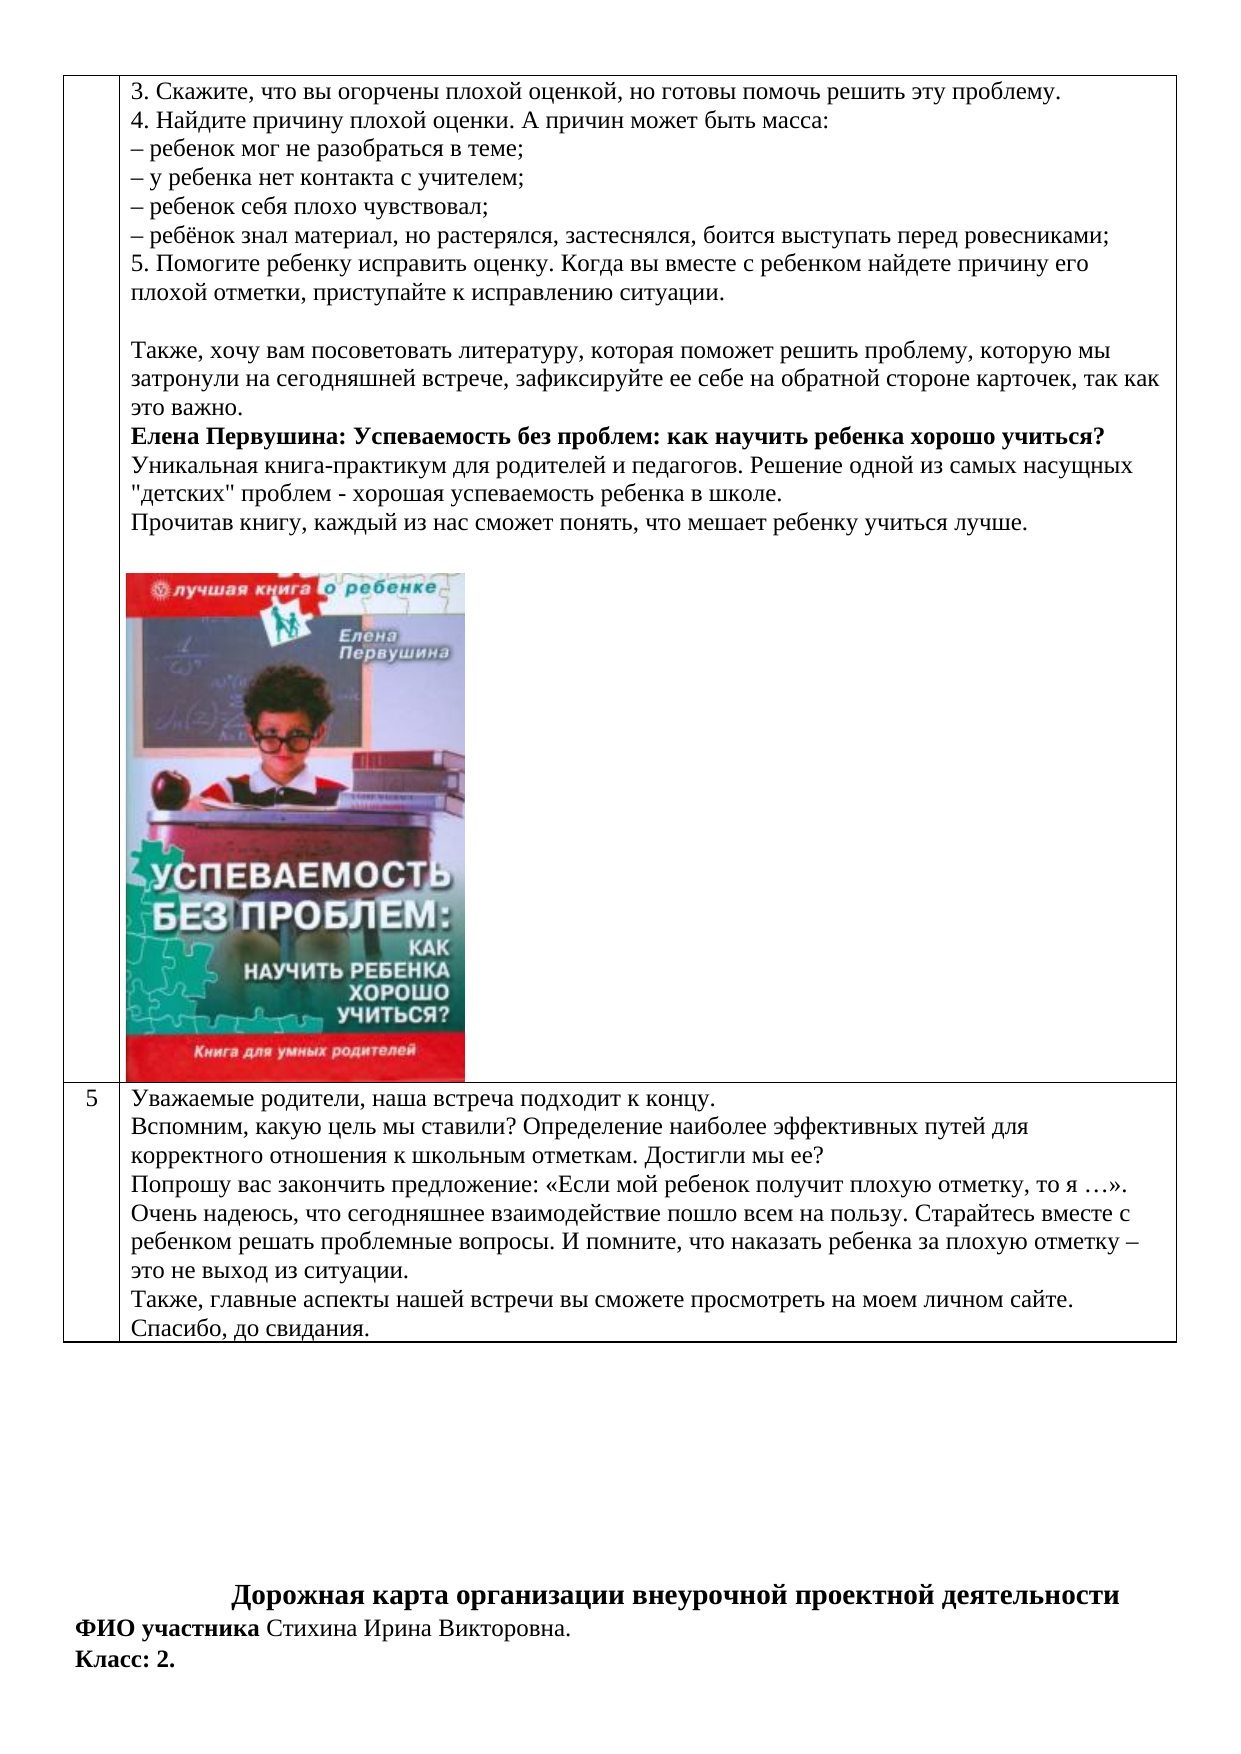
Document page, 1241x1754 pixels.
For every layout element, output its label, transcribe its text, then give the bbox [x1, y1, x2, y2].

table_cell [120, 76, 1176, 1082]
text Дорожная карта организации внеурочной проектной деятельности [186, 1577, 1165, 1610]
text Класс: 2. [75, 1644, 1165, 1673]
picture [124, 573, 465, 1081]
table_cell 4 [64, 76, 119, 1082]
text ФИО участника Стихина Ирина Викторовна. [75, 1613, 1165, 1642]
table_cell 5 [64, 1083, 119, 1341]
table_cell Уважаемые родители, наша встреча подходит к концу. Вспомним, какую цель мы ставили? Определение наиболее эффективных путей для корректного отношения к школьным отметкам. Достигли мы ее? Попрошу вас закончить предложение: «Если мой ребенок получит плохую отметку, то я …». Очень надеюсь, что сегодняшнее взаимодействие пошло всем на пользу. Старайтесь вместе с ребенком решать проблемные вопросы. И помните, что наказать ребенка за плохую отметку – это не выход из ситуации. Также, главные аспекты нашей встречи вы сможете просмотреть на моем личном сайте. Спасибо, до свидания. [120, 1083, 1176, 1341]
